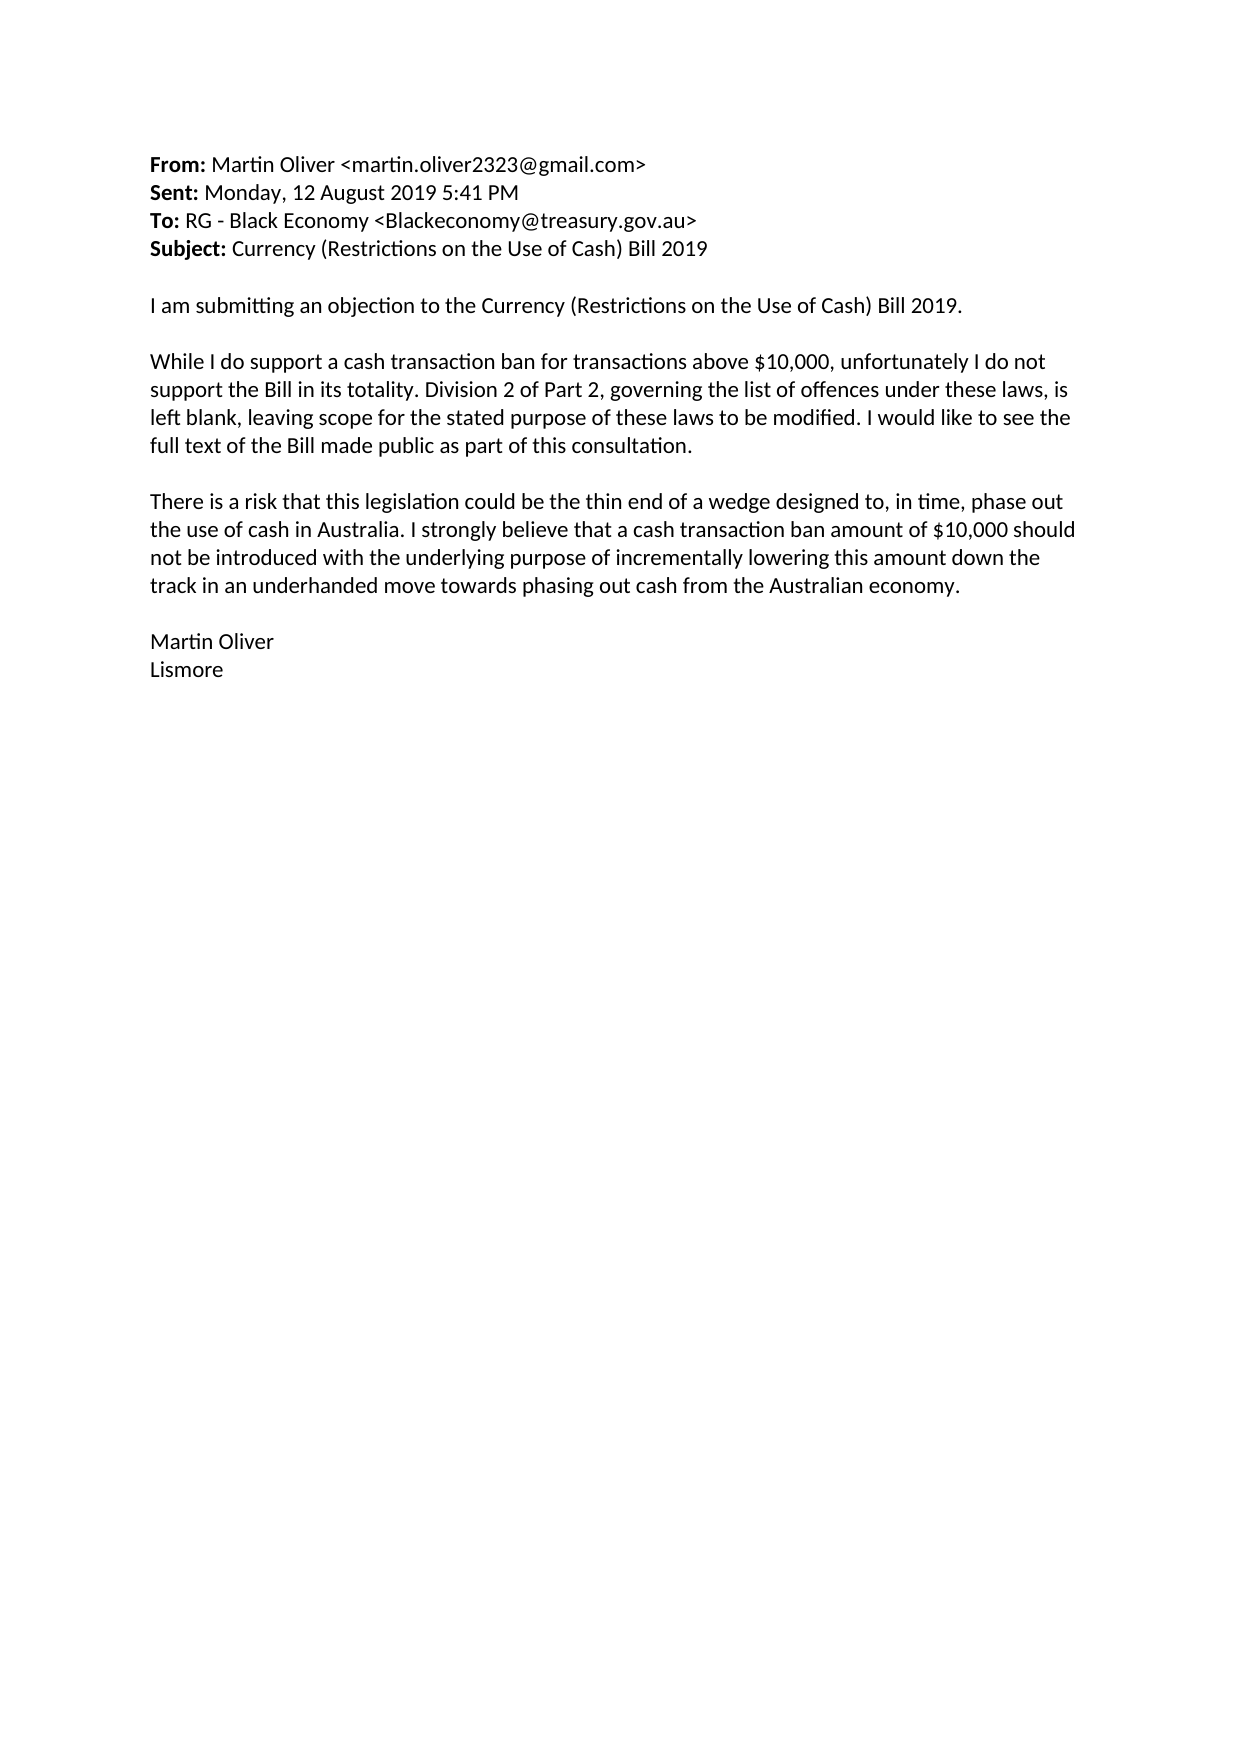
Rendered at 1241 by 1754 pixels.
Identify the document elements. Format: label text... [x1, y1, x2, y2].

text Lismore [150, 655, 1090, 683]
text Martin Oliver [150, 627, 1090, 655]
text I am submitting an objection to the Currency (Restrictions on the Use of Cash) Bill 2019. [150, 291, 1090, 319]
text While I do support a cash transaction ban for transactions above $10,000, unfortunately I do not support the Bill in its totality. Division 2 of Part 2, governing the list of offences under these laws, is left blank, leaving scope for the stated purpose of these laws to be modified. I would like to see the full text of the Bill made public as part of this consultation. [150, 347, 1090, 459]
text From: Martin Oliver <martin.oliver2323@gmail.com> Sent: Monday, 12 August 2019 5:41 PM To: RG - Black Economy <Blackeconomy@treasury.gov.au> Subject: Currency (Restrictions on the Use of Cash) Bill 2019 [150, 150, 1090, 262]
text There is a risk that this legislation could be the thin end of a wedge designed to, in time, phase out the use of cash in Australia. I strongly believe that a cash transaction ban amount of $10,000 should not be introduced with the underlying purpose of incrementally lowering this amount down the track in an underhanded move towards phasing out cash from the Australian economy. [150, 487, 1090, 599]
